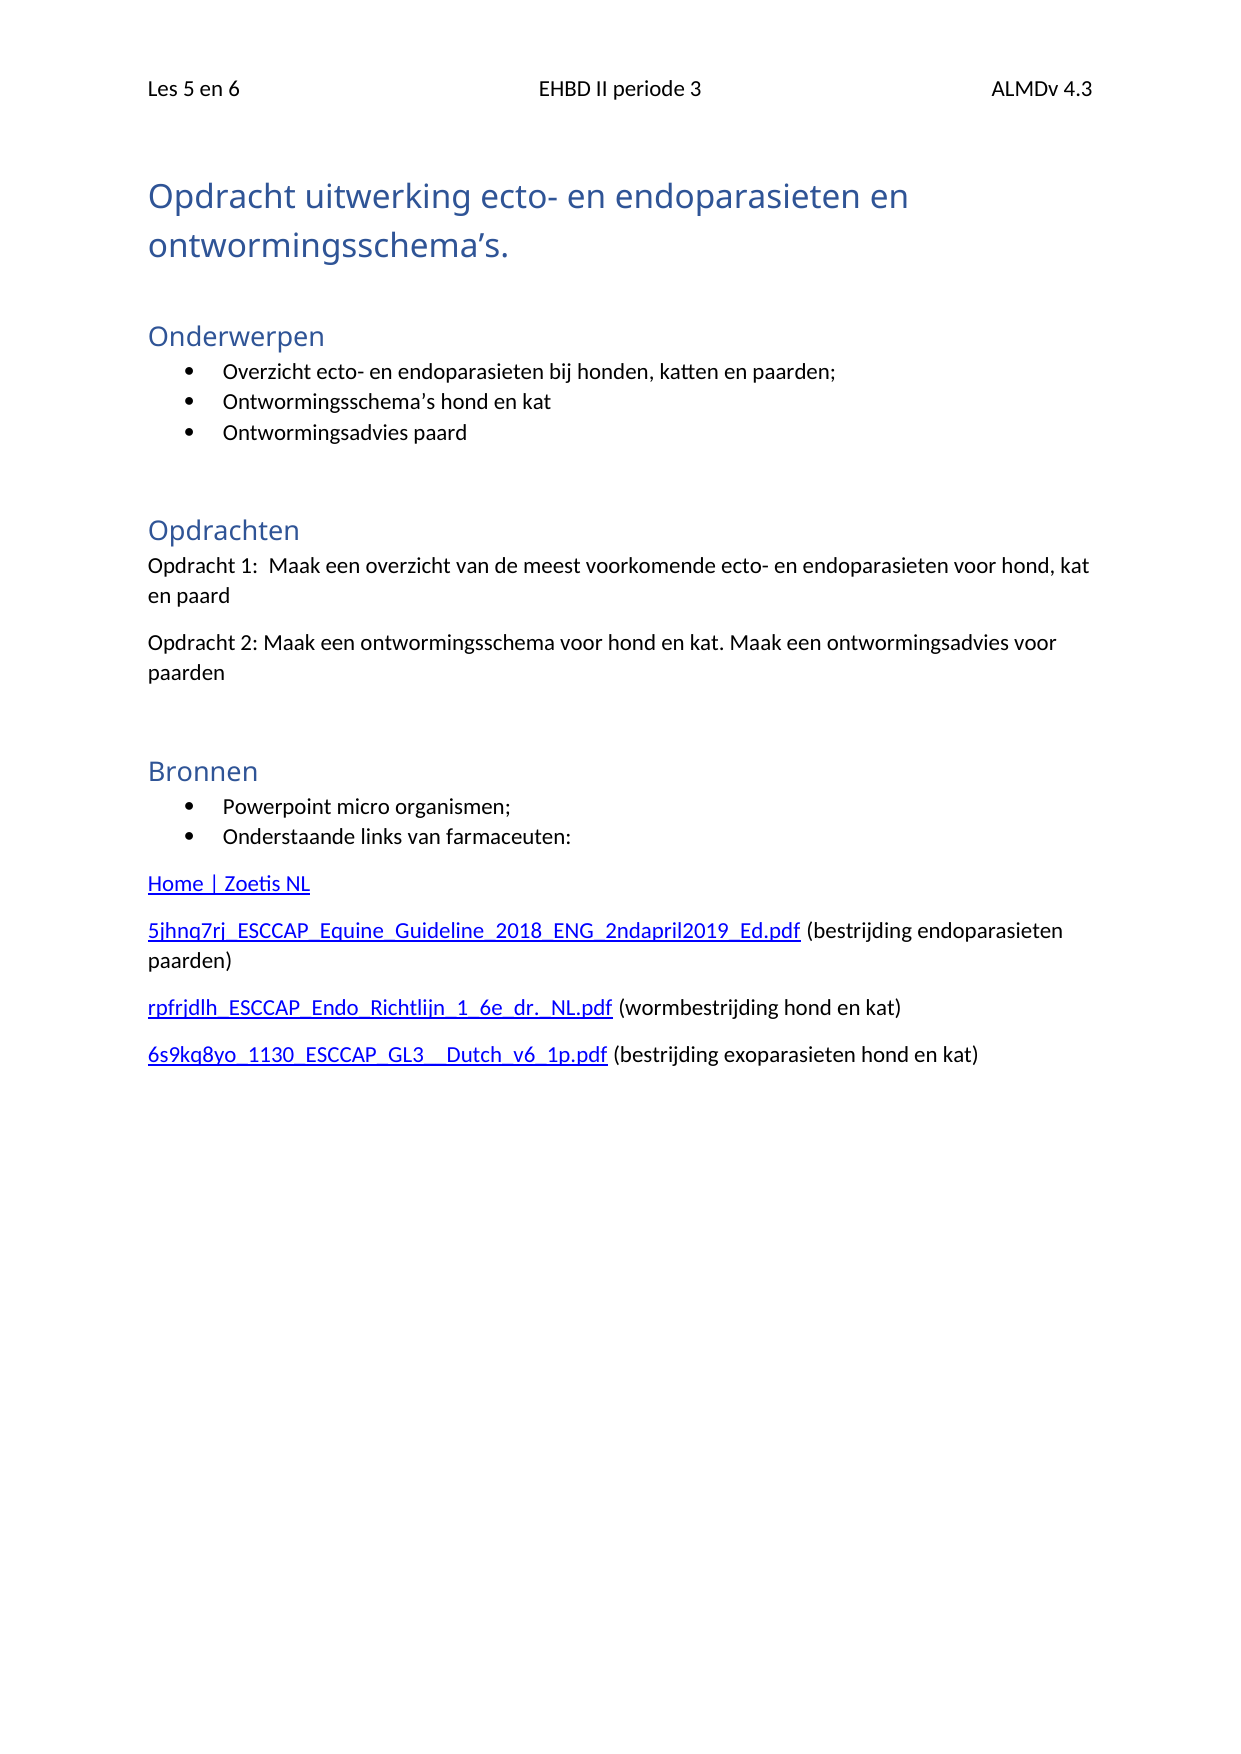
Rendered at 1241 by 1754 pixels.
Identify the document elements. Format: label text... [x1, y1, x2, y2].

list Ontwormingsschema’s hond en kat [185, 387, 1093, 415]
text 5jhnq7rj_ESCCAP_Equine_Guideline_2018_ENG_2ndapril2019_Ed.pdf (bestrijding endoparasieten paarden) [148, 916, 1093, 974]
list Ontwormingsadvies paard [185, 418, 1093, 446]
list Onderstaande links van farmaceuten: [185, 822, 1093, 850]
list Overzicht ecto- en endoparasieten bij honden, katten en paarden; [185, 357, 1093, 385]
list Powerpoint micro organismen; [185, 792, 1093, 820]
subtitle Onderwerpen [148, 317, 1093, 354]
text Opdracht 1: Maak een overzicht van de meest voorkomende ecto- en endoparasieten voor hond, kat en paard [148, 551, 1093, 609]
subtitle Opdracht uitwerking ecto- en endoparasieten en ontwormingsschema’s. [148, 173, 1093, 267]
text Opdracht 2: Maak een ontwormingsschema voor hond en kat. Maak een ontwormingsadvies voor paarden [148, 628, 1093, 686]
text 6s9kq8yo_1130_ESCCAP_GL3__Dutch_v6_1p.pdf (bestrijding exoparasieten hond en kat) [148, 1040, 1093, 1068]
subtitle Opdrachten [148, 511, 1093, 548]
text Home | Zoetis NL [148, 869, 1093, 897]
subtitle Bronnen [148, 752, 1093, 789]
text rpfrjdlh_ESCCAP_Endo_Richtlijn_1_6e_dr._NL.pdf (wormbestrijding hond en kat) [148, 993, 1093, 1021]
